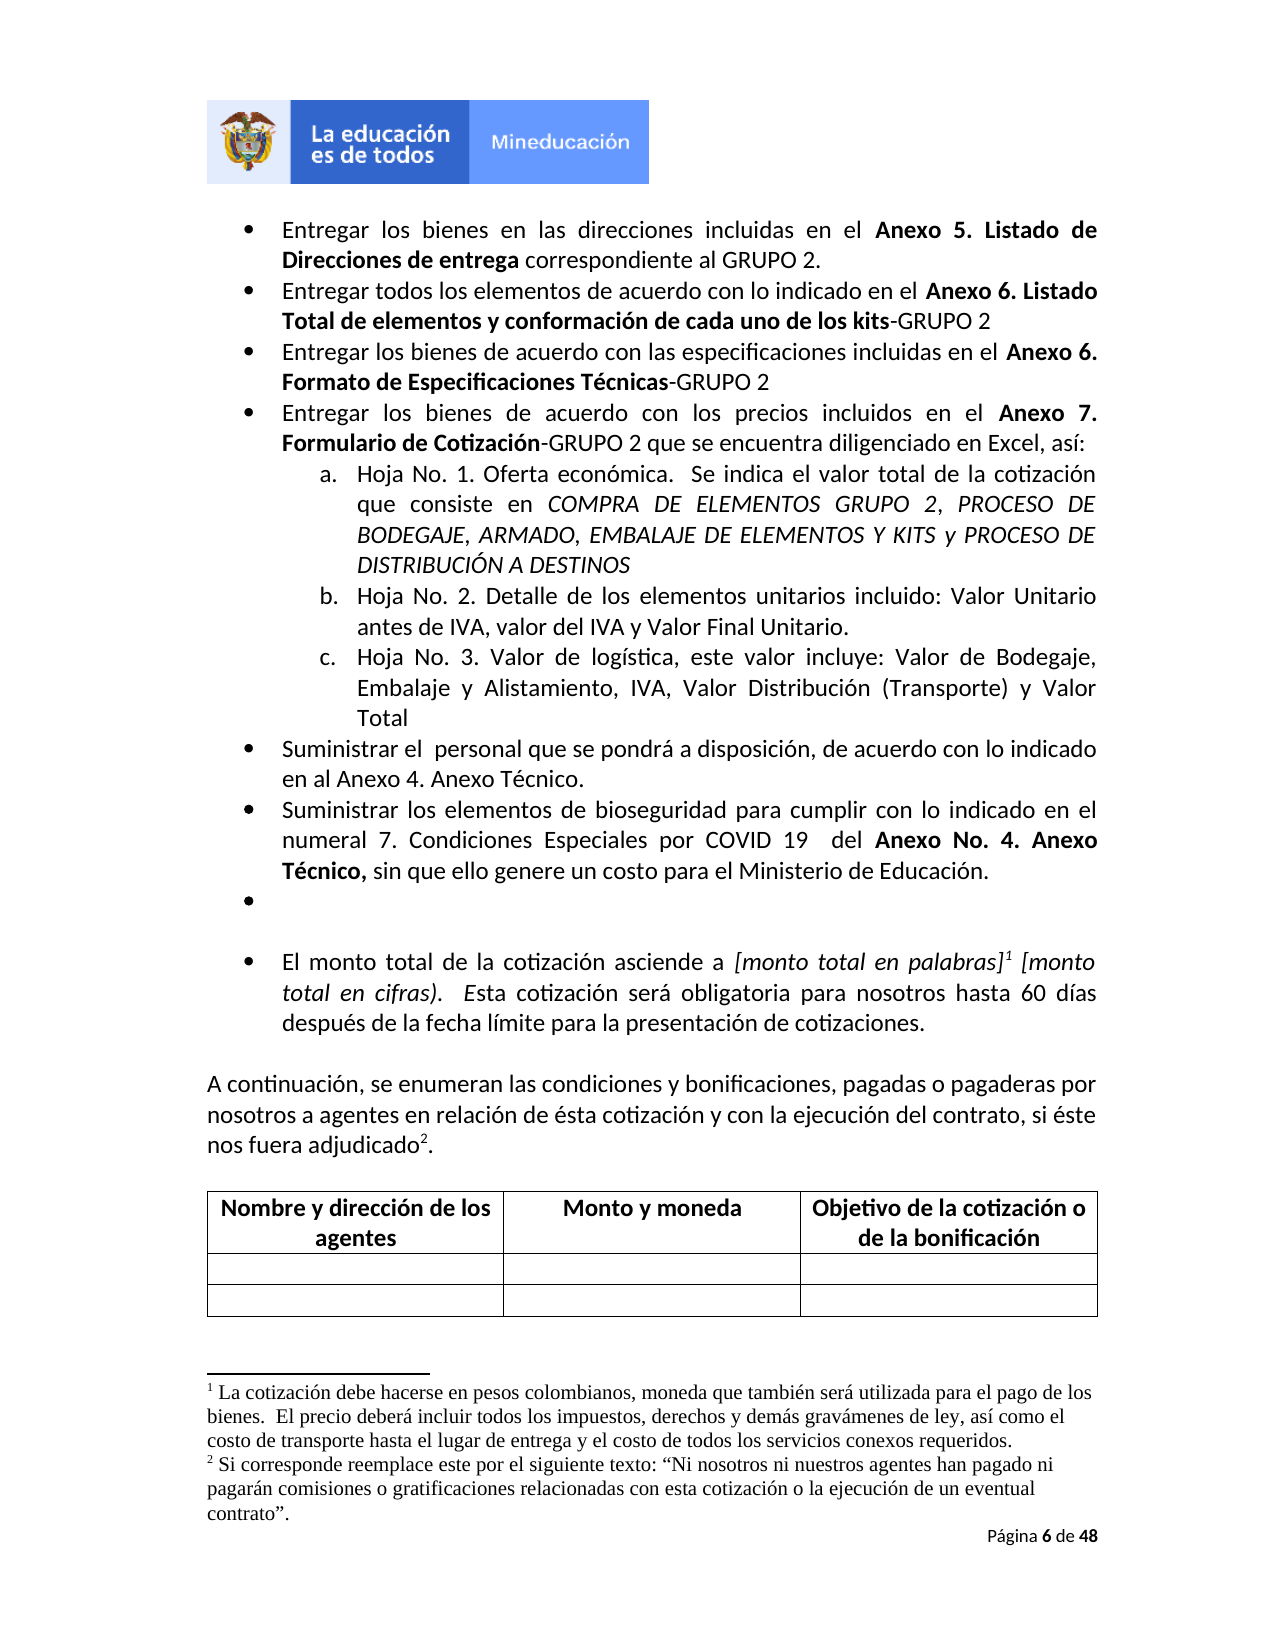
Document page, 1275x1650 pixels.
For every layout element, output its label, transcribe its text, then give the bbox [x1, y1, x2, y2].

list Entregar todos los elementos de acuerdo con lo indicado en el Anexo 6. Listado Total de elementos y conformación de cada uno de los kits-GRUPO 2 [244, 275, 1098, 336]
table_header Monto y moneda [504, 1192, 800, 1253]
list Hoja No. 3. Valor de logística, este valor incluye: Valor de Bodegaje, Embalaje y Alistamiento, IVA, Valor Distribución (Transporte) y Valor Total [319, 641, 1098, 733]
list Entregar los bienes de acuerdo con los precios incluidos en el Anexo 7. Formulario de Cotización-GRUPO 2 que se encuentra diligenciado en Excel, así: [244, 397, 1098, 458]
text A continuación, se enumeran las condiciones y bonificaciones, pagadas o pagaderas por nosotros a agentes en relación de ésta cotización y con la ejecución del contrato, si éste nos fuera adjudicado. [207, 1068, 1098, 1160]
table_cell [801, 1285, 1097, 1316]
table_header Nombre y dirección de los agentes [208, 1192, 503, 1253]
list El monto total de la cotización asciende a [monto total en palabras] [monto total en cifras). Esta cotización será obligatoria para nosotros hasta 60 días después de la fecha límite para la presentación de cotizaciones. [244, 946, 1098, 1038]
list Entregar los bienes de acuerdo con las especificaciones incluidas en el Anexo 6. Formato de Especificaciones Técnicas-GRUPO 2 [244, 336, 1098, 397]
table_cell [504, 1254, 800, 1284]
table_cell [208, 1285, 503, 1316]
table_header Objetivo de la cotización o de la bonificación [801, 1192, 1097, 1253]
list Hoja No. 2. Detalle de los elementos unitarios incluido: Valor Unitario antes de IVA, valor del IVA y Valor Final Unitario. [319, 580, 1098, 641]
picture [206, 100, 649, 184]
list Entregar los bienes en las direcciones incluidas en el Anexo 5. Listado de Direcciones de entrega correspondiente al GRUPO 2. [244, 214, 1098, 275]
table_cell [801, 1254, 1097, 1284]
list Suministrar el personal que se pondrá a disposición, de acuerdo con lo indicado en al Anexo 4. Anexo Técnico. [244, 733, 1098, 794]
list Suministrar los elementos de bioseguridad para cumplir con lo indicado en el numeral 7. Condiciones Especiales por COVID 19 del Anexo No. 4. Anexo Técnico, sin que ello genere un costo para el Ministerio de Educación. [244, 794, 1098, 885]
table_cell [504, 1285, 800, 1316]
list Hoja No. 1. Oferta económica. Se indica el valor total de la cotización que consiste en COMPRA DE ELEMENTOS GRUPO 2, PROCESO DE BODEGAJE, ARMADO, EMBALAJE DE ELEMENTOS Y KITS y PROCESO DE DISTRIBUCIÓN A DESTINOS [319, 458, 1098, 580]
table_cell [208, 1254, 503, 1284]
